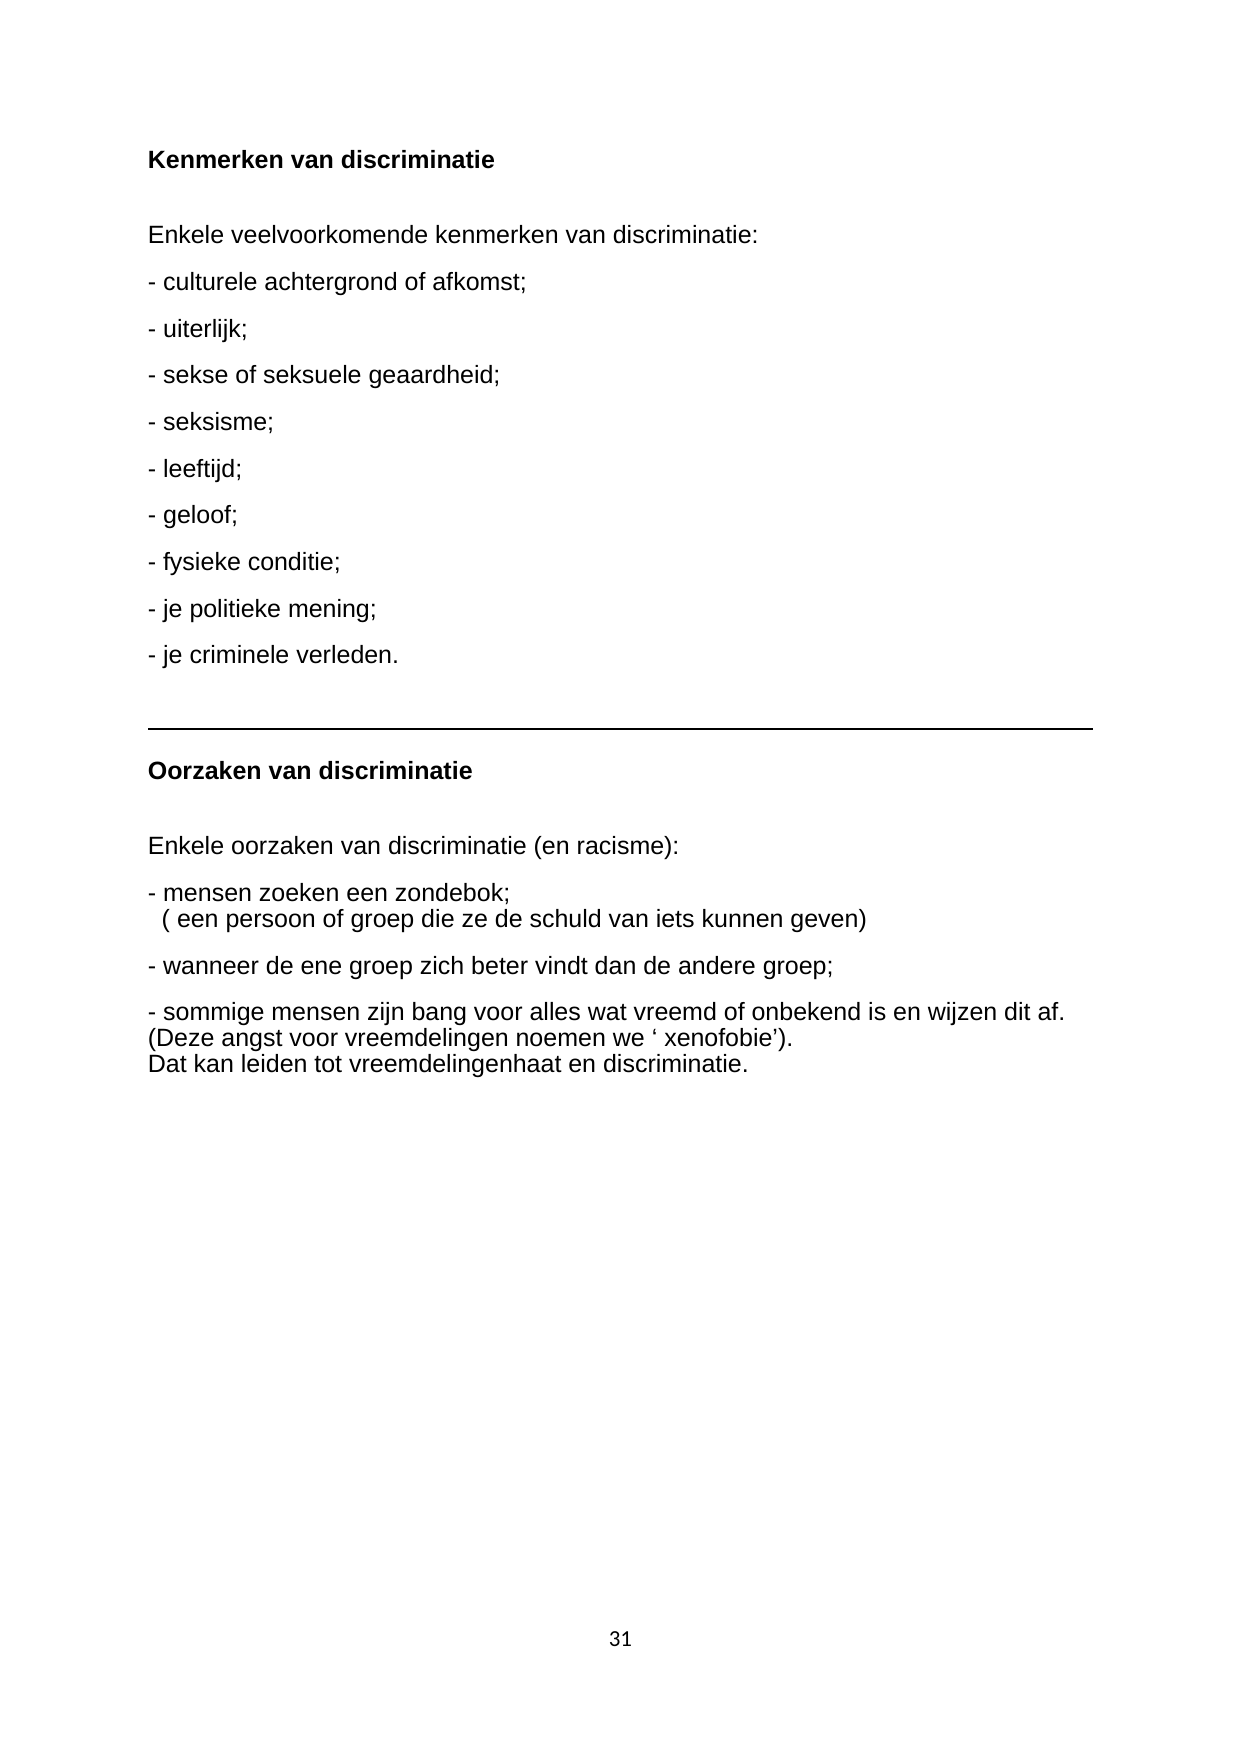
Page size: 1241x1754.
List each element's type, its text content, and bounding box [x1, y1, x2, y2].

text - sommige mensen zijn bang voor alles wat vreemd of onbekend is en wijzen dit af. (Deze angst voor vreemdelingen noemen we ‘ xenofobie’). Dat kan leiden tot vreemdelingenhaat en discriminatie. [148, 1000, 1093, 1078]
text - uiterlijk; [148, 316, 1093, 342]
text - sekse of seksuele geaardheid; [148, 363, 1093, 389]
text - je politieke mening; [148, 596, 1093, 622]
text - culturele achtergrond of afkomst; [148, 270, 1093, 296]
text - leeftijd; [148, 456, 1093, 482]
text - geloof; [148, 503, 1093, 529]
text - mensen zoeken een zondebok; ( een persoon of groep die ze de schuld van iets kunnen geven) [148, 881, 1093, 933]
text Enkele veelvoorkomende kenmerken van discriminatie: [148, 223, 1093, 249]
text Kenmerken van discriminatie [148, 148, 1093, 173]
text Oorzaken van discriminatie [148, 759, 1093, 784]
text - fysieke conditie; [148, 550, 1093, 576]
text - wanneer de ene groep zich beter vindt dan de andere groep; [148, 953, 1093, 979]
text Enkele oorzaken van discriminatie (en racisme): [148, 834, 1093, 860]
text - je criminele verleden. [148, 643, 1093, 669]
text - seksisme; [148, 410, 1093, 436]
